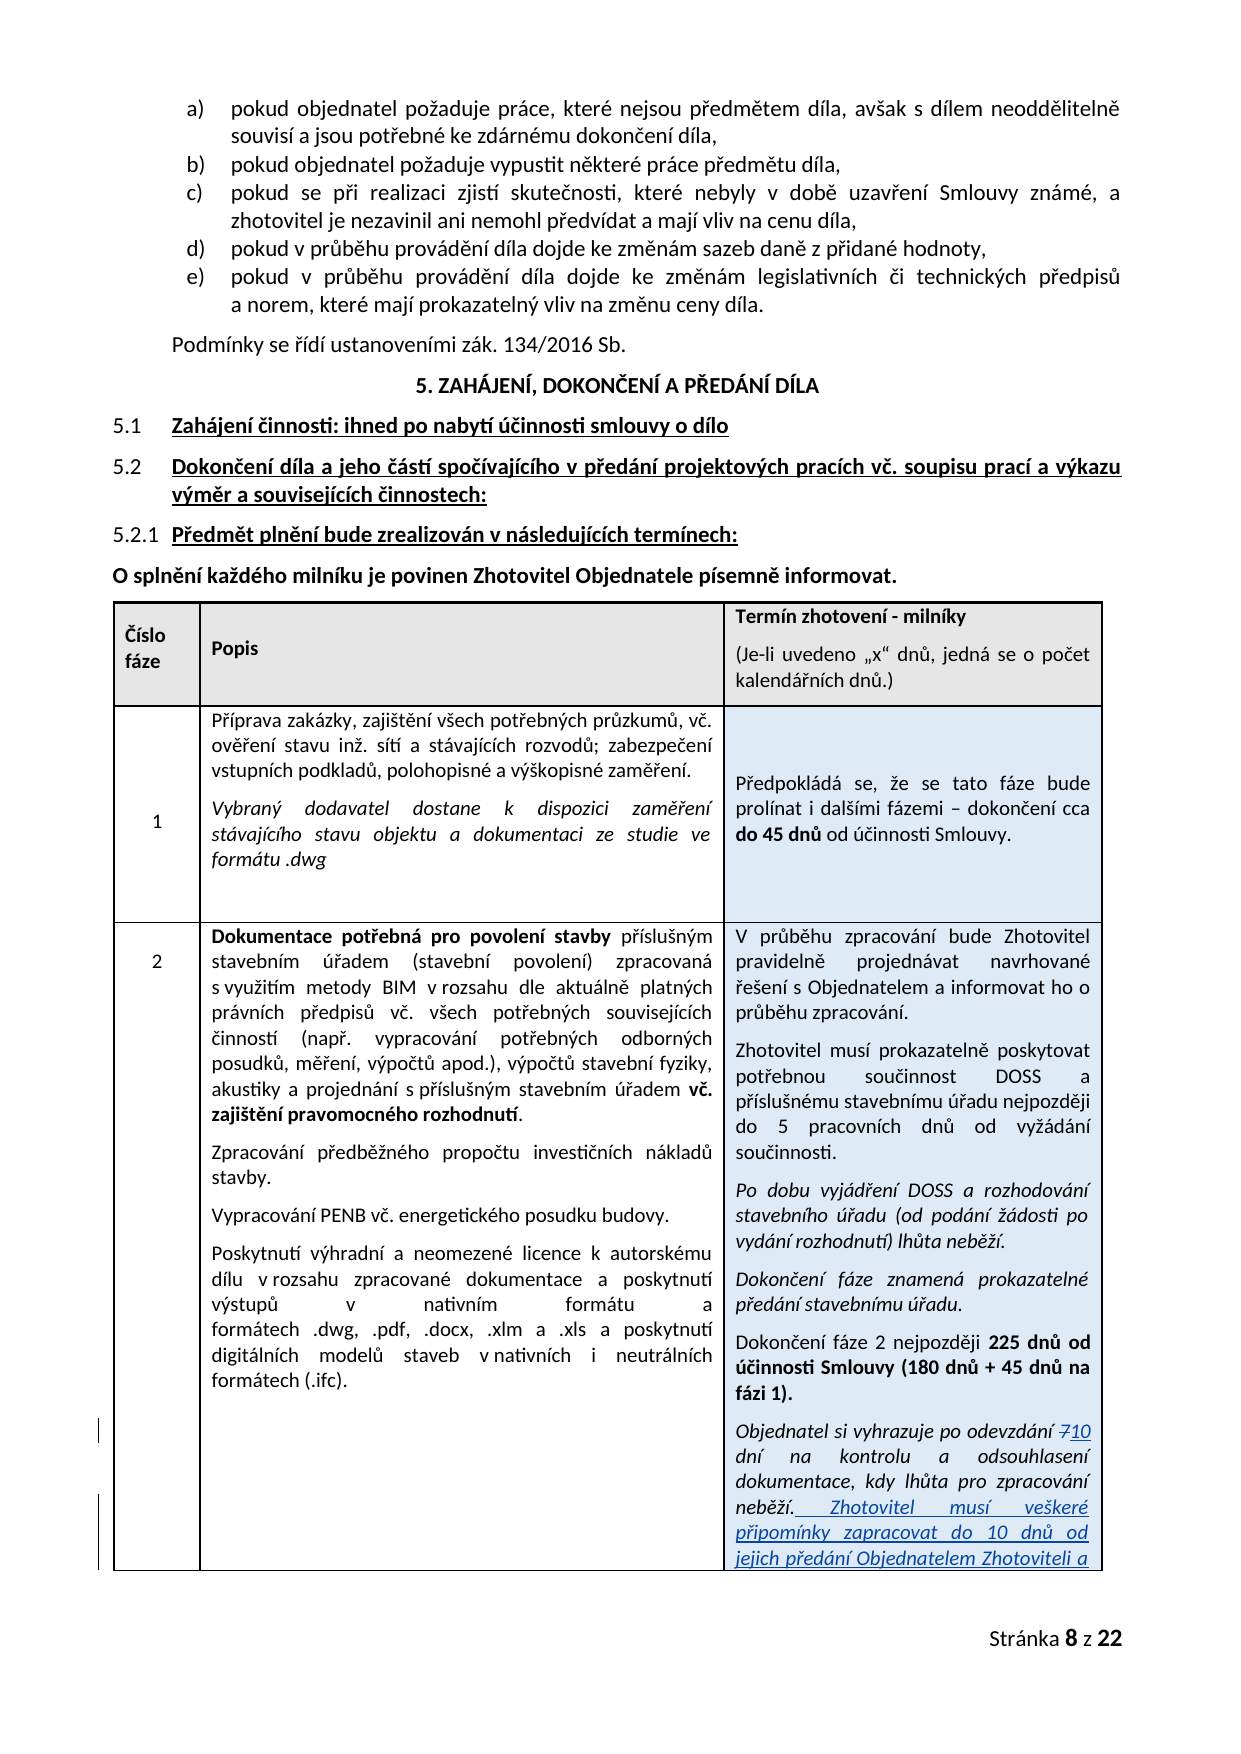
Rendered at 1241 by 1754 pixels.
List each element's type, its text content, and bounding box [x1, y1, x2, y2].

list Dokončení díla a jeho částí spočívajícího v předání projektových pracích vč. soupisu prací a výkazu výměr a souvisejících činnostech: [112, 452, 1122, 508]
table_header Popis [201, 604, 723, 705]
list pokud objednatel požaduje vypustit některé práce předmětu díla, [186, 150, 1122, 178]
list pokud se při realizaci zjistí skutečnosti, které nebyly v době uzavření Smlouvy známé, a zhotovitel je nezavinil ani nemohl předvídat a mají vliv na cenu díla, [186, 178, 1122, 234]
table_cell Příprava zakázky, zajištění všech potřebných průzkumů, vč. ověření stavu inž. sítí a stávajících rozvodů; zabezpečení vstupních podkladů, polohopisné a výškopisné zaměření. Vybraný dodavatel dostane k dispozici zaměření stávajícího stavu objektu a dokumentaci ze studie ve formátu .dwg [201, 707, 723, 922]
text 5. ZAHÁJENÍ, DOKONČENÍ A PŘEDÁNÍ DÍLA [112, 371, 1122, 399]
table_header Číslo fáze [115, 604, 199, 705]
table_cell 2 [115, 923, 199, 1570]
list Zahájení činnosti: ihned po nabytí účinnosti smlouvy o dílo [112, 411, 1122, 439]
text 5.2.1 Předmět plnění bude zrealizován v následujících termínech: [112, 520, 1122, 548]
list pokud objednatel požaduje práce, které nejsou předmětem díla, avšak s dílem neoddělitelně souvisí a jsou potřebné ke zdárnému dokončení díla, [186, 94, 1122, 150]
text Podmínky se řídí ustanoveními zák. 134/2016 Sb. [172, 330, 1122, 358]
table_header Termín zhotovení - milníky (Je-li uvedeno „x“ dnů, jedná se o počet kalendářních dnů.) [725, 604, 1101, 705]
list pokud v průběhu provádění díla dojde ke změnám legislativních či technických předpisů a norem, které mají prokazatelný vliv na změnu ceny díla. [186, 262, 1122, 318]
table_cell 1 [115, 707, 199, 922]
table_cell Předpokládá se, že se tato fáze bude prolínat i dalšími fázemi – dokončení cca do 45 dnů od účinnosti Smlouvy. [725, 707, 1101, 922]
text O splnění každého milníku je povinen Zhotovitel Objednatele písemně informovat. [112, 561, 1122, 589]
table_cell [201, 923, 723, 1570]
list pokud v průběhu provádění díla dojde ke změnám sazeb daně z přidané hodnoty, [186, 234, 1122, 262]
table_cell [725, 923, 1101, 1570]
